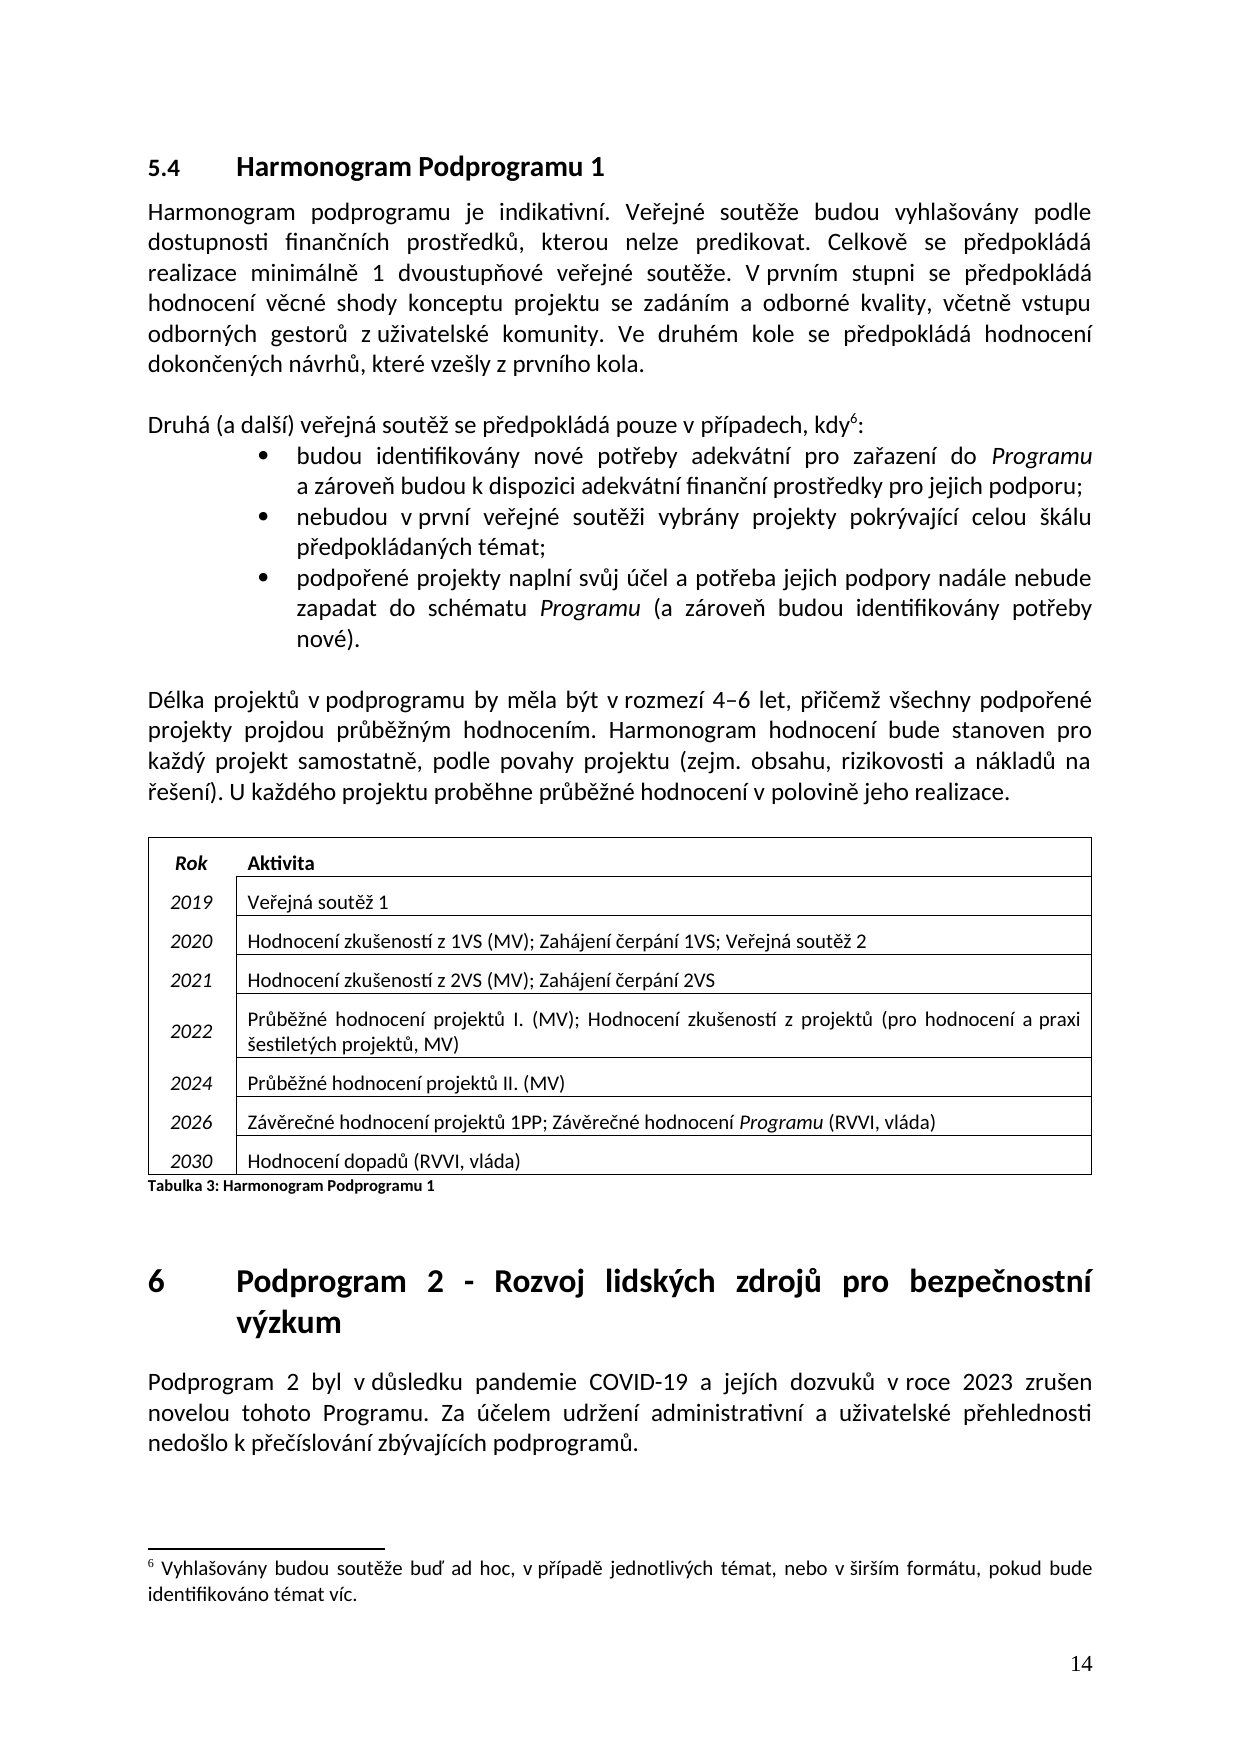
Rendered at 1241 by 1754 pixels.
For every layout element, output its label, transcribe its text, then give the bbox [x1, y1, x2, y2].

table_cell 2020 [149, 915, 236, 953]
list budou identifikovány nové potřeby adekvátní pro zařazení do Programu a zároveň budou k dispozici adekvátní finanční prostředky pro jejich podporu; [259, 440, 1093, 501]
subtitle Podprogram 2 - Rozvoj lidských zdrojů pro bezpečnostní výzkum [148, 1260, 1093, 1342]
table_header Rok [149, 838, 236, 876]
list podpořené projekty naplní svůj účel a potřeba jejich podpory nadále nebude zapadat do schématu Programu (a zároveň budou identifikovány potřeby nové). [259, 562, 1093, 653]
table_cell Veřejná soutěž 1 [237, 877, 1091, 914]
table_cell Průběžné hodnocení projektů I. (MV); Hodnocení zkušeností z projektů (pro hodnocení a praxi šestiletých projektů, MV) [237, 994, 1091, 1057]
text Druhá (a další) veřejná soutěž se předpokládá pouze v případech, kdy: [148, 409, 1093, 440]
table_header Aktivita [236, 838, 1091, 876]
text Podprogram 2 byl v důsledku pandemie COVID-19 a jejích dozvuků v roce 2023 zrušen novelou tohoto Programu. Za účelem udržení administrativní a uživatelské přehlednosti nedošlo k přečíslování zbývajících podprogramů. [148, 1367, 1093, 1458]
table_cell 2022 [149, 993, 236, 1057]
table_cell Hodnocení zkušeností z 2VS (MV); Zahájení čerpání 2VS [237, 955, 1091, 992]
table_cell Závěrečné hodnocení projektů 1PP; Závěrečné hodnocení Programu (RVVI, vláda) [237, 1097, 1091, 1135]
subtitle Harmonogram Podprogramu 1 [148, 148, 1093, 183]
table_cell 2026 [149, 1096, 236, 1135]
table_cell Průběžné hodnocení projektů II. (MV) [237, 1058, 1091, 1096]
table_cell 2021 [149, 954, 236, 992]
table_cell 2024 [149, 1057, 236, 1096]
table_cell 2019 [149, 876, 236, 914]
table_cell Hodnocení zkušeností z 1VS (MV); Zahájení čerpání 1VS; Veřejná soutěž 2 [237, 916, 1091, 953]
text Harmonogram podprogramu je indikativní. Veřejné soutěže budou vyhlašovány podle dostupnosti finančních prostředků, kterou nelze predikovat. Celkově se předpokládá realizace minimálně 1 dvoustupňové veřejné soutěže. V prvním stupni se předpokládá hodnocení věcné shody konceptu projektu se zadáním a odborné kvality, včetně vstupu odborných gestorů z uživatelské komunity. Ve druhém kole se předpokládá hodnocení dokončených návrhů, které vzešly z prvního kola. [148, 196, 1093, 379]
list nebudou v první veřejné soutěži vybrány projekty pokrývající celou škálu předpokládaných témat; [259, 501, 1093, 562]
text Délka projektů v podprogramu by měla být v rozmezí 4–6 let, přičemž všechny podpořené projekty projdou průběžným hodnocením. Harmonogram hodnocení bude stanoven pro každý projekt samostatně, podle povahy projektu (zejm. obsahu, rizikovosti a nákladů na řešení). U každého projektu proběhne průběžné hodnocení v polovině jeho realizace. [148, 684, 1093, 806]
table_cell Hodnocení dopadů (RVVI, vláda) [237, 1136, 1091, 1174]
table_cell 2030 [149, 1135, 236, 1174]
